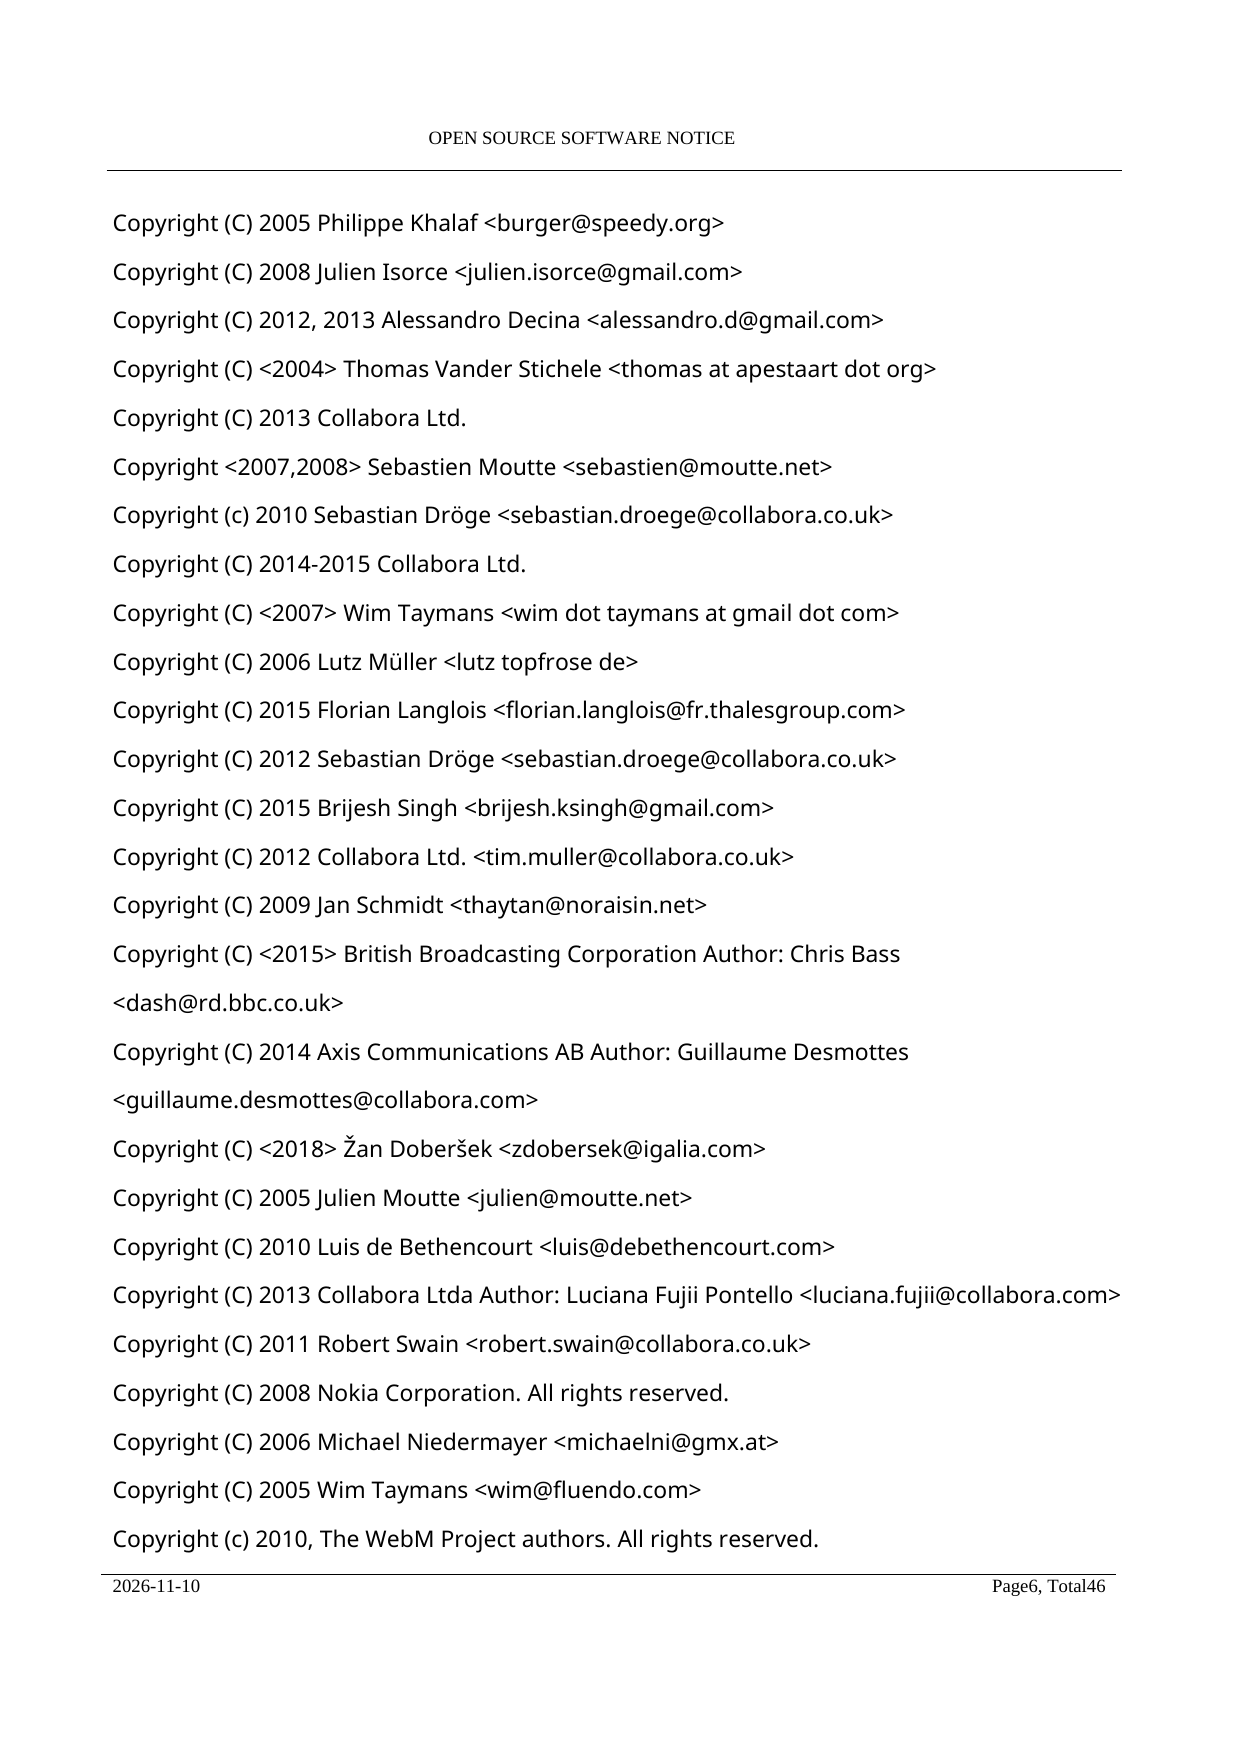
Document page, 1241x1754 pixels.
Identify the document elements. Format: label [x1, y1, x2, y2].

text [112, 206, 1128, 1555]
